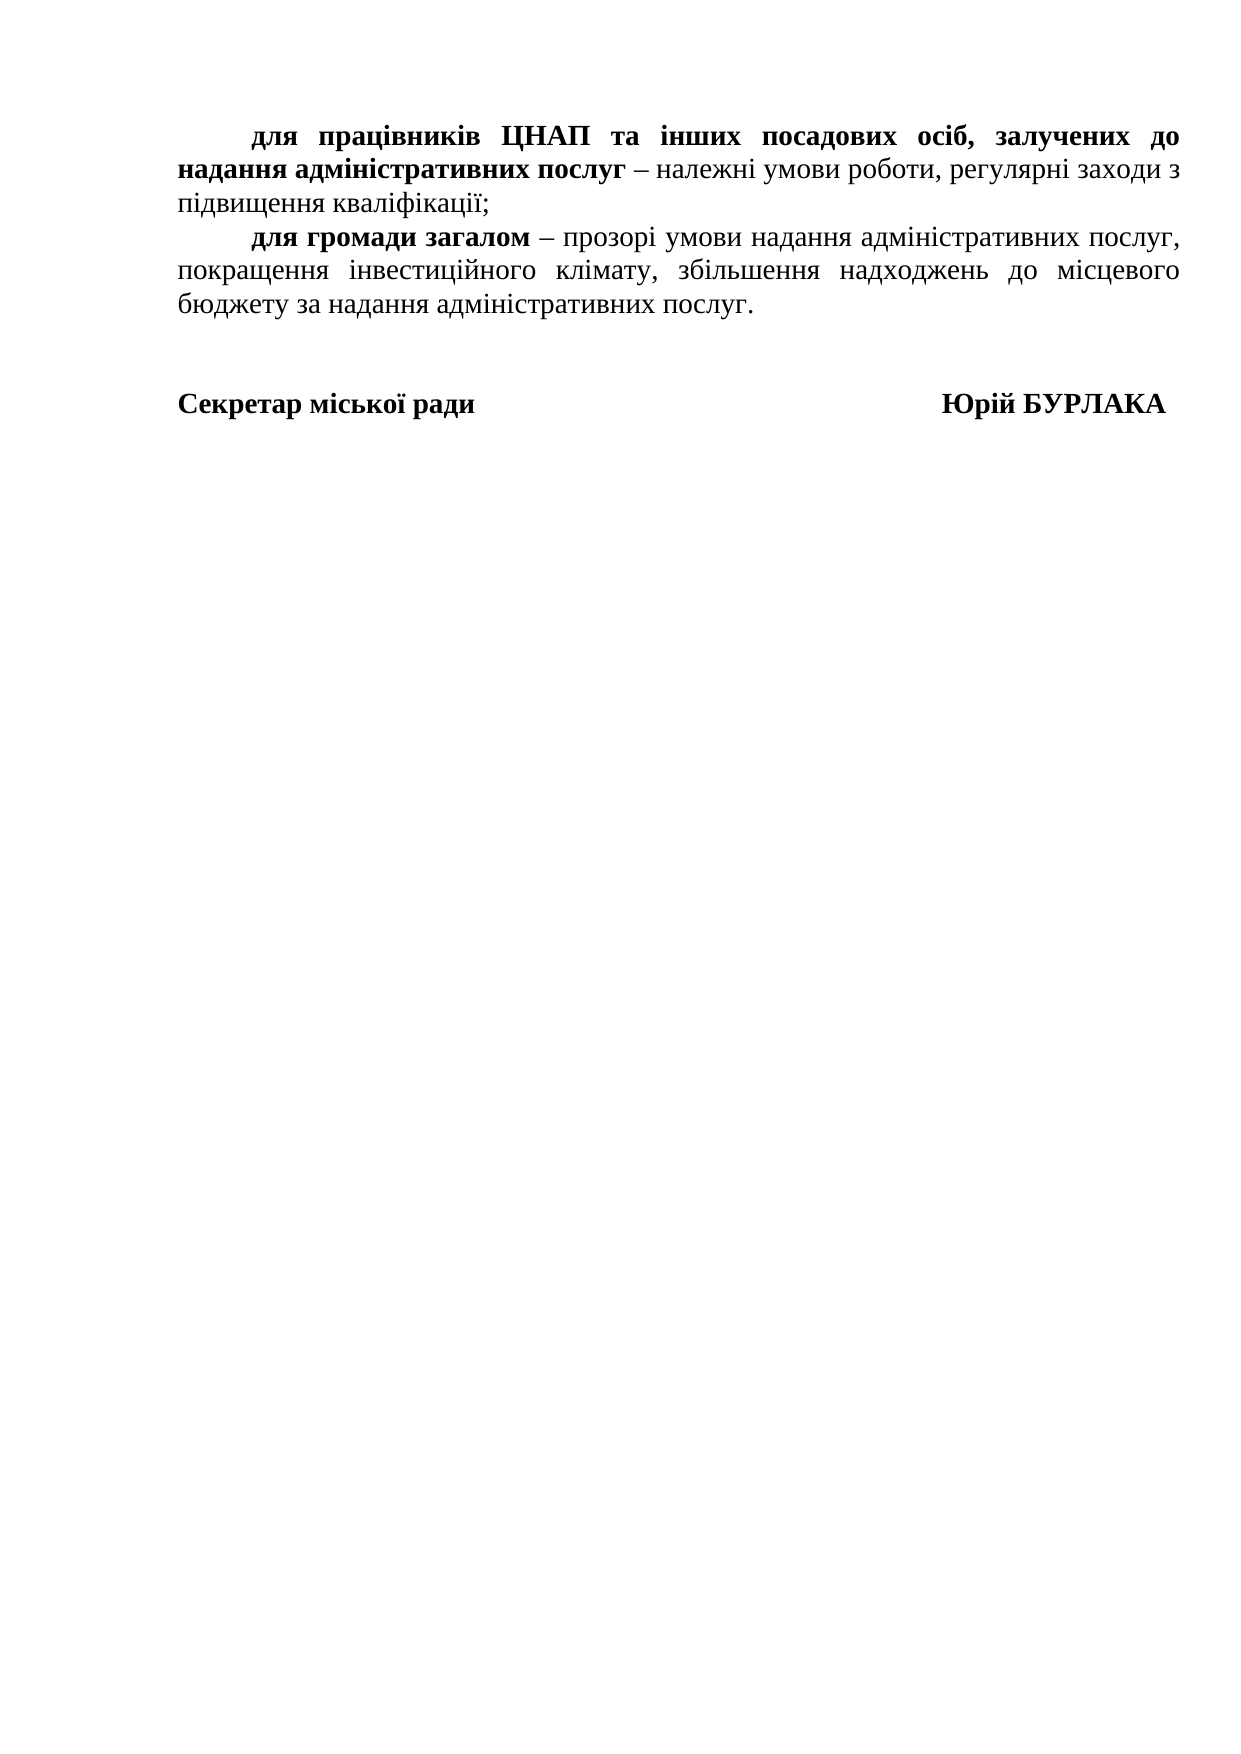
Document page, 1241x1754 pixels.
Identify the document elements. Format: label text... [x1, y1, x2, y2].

text Секретар міської ради Юрій БУРЛАКА [177, 386, 1181, 420]
text для працівників ЦНАП та інших посадових осіб, залучених до надання адміністративних послуг – належні умови роботи, регулярні заходи з підвищення кваліфікації; [177, 118, 1181, 219]
text для громади загалом – прозорі умови надання адміністративних послуг, покращення інвестиційного клімату, збільшення надходжень до місцевого бюджету за надання адміністративних послуг. [177, 219, 1181, 319]
